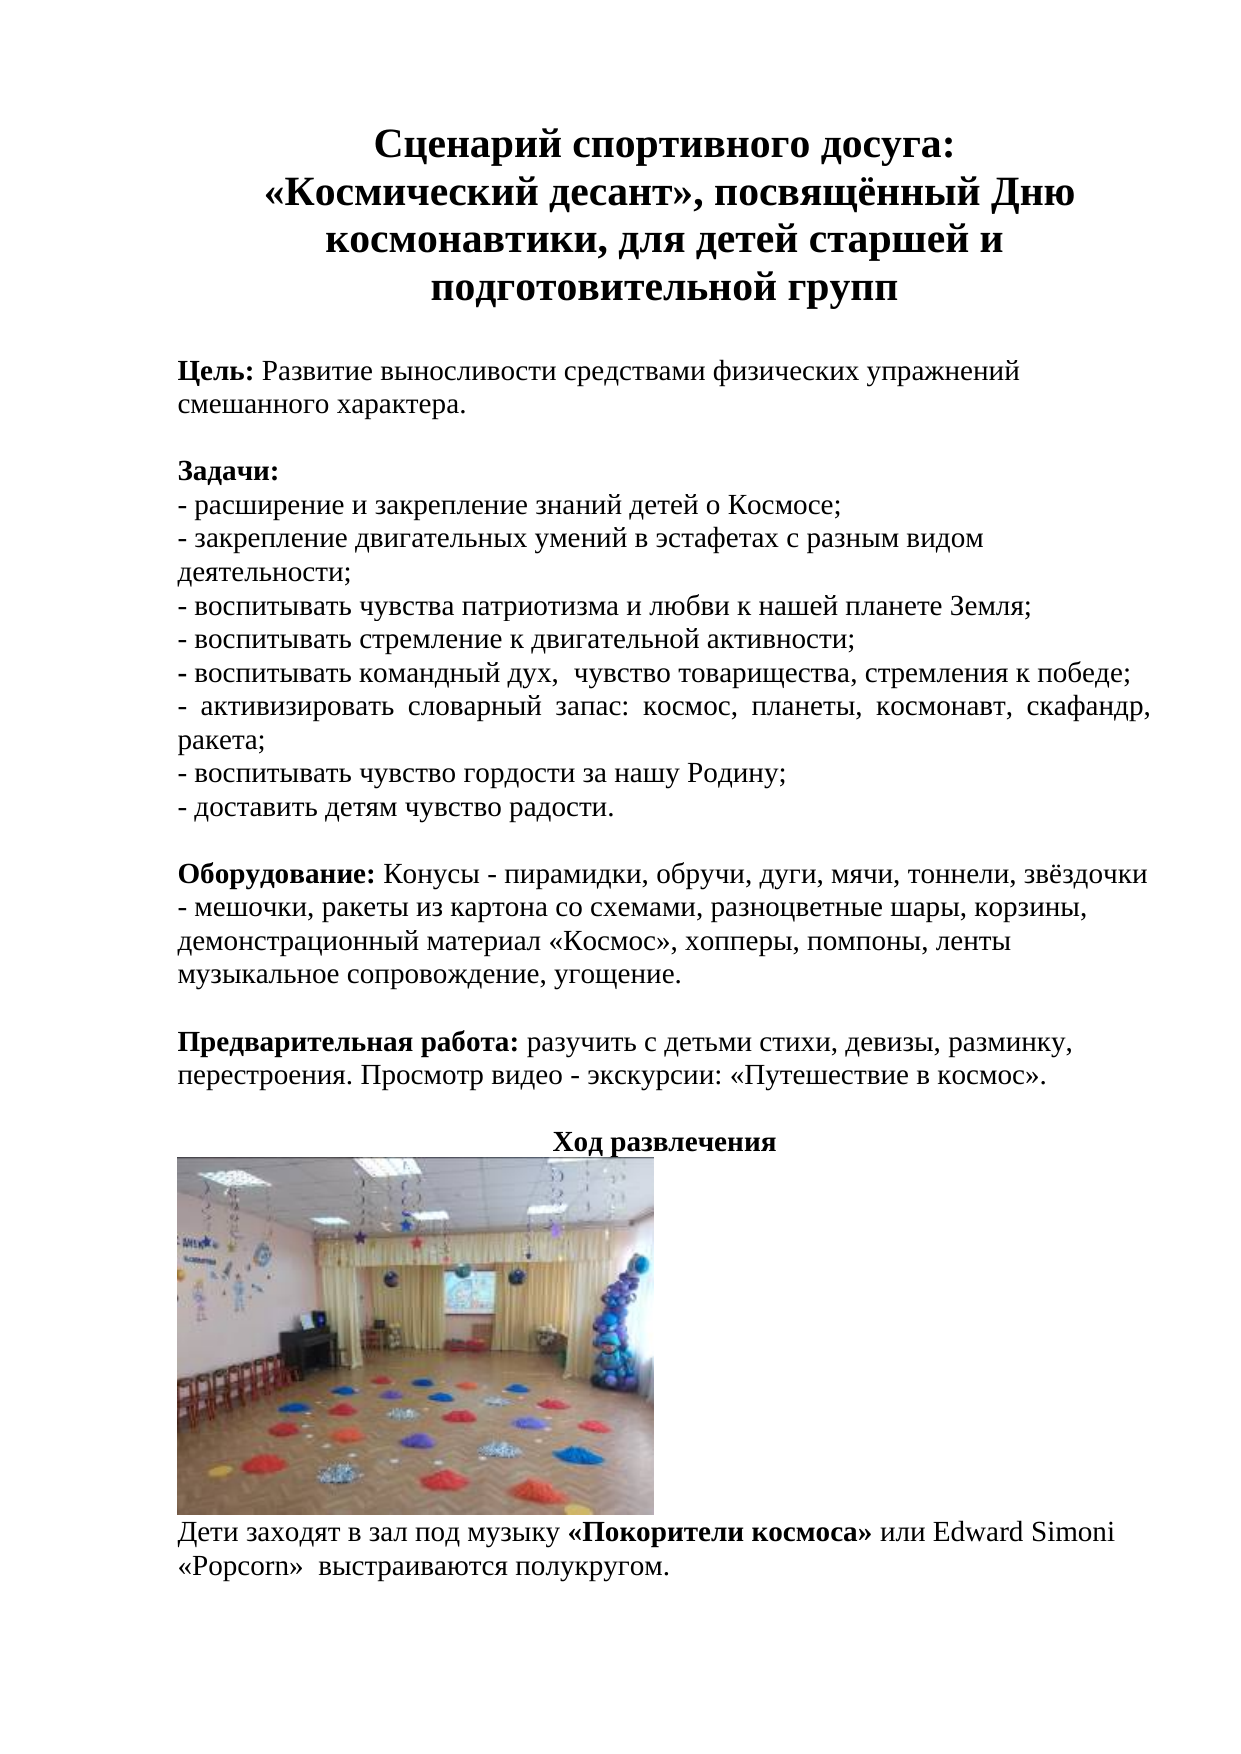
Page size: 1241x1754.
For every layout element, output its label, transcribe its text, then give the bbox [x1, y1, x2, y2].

text Предварительная работа: разучить с детьми стихи, девизы, разминку, перестроения. Просмотр видео - экскурсии: «Путешествие в космос». [177, 1024, 1152, 1091]
text Ход развлечения [177, 1124, 1152, 1158]
text - воспитывать чувство гордости за нашу Родину; [177, 755, 1152, 789]
text - активизировать словарный запас: космос, планеты, космонавт, скафандр, ракета; [177, 688, 1152, 755]
text Оборудование: Конусы - пирамидки, обручи, дуги, мячи, тоннели, звёздочки - мешочки, ракеты из картона со схемами, разноцветные шары, корзины, демонстрационный материал «Космос», хопперы, помпоны, ленты музыкальное сопровождение, угощение. [177, 856, 1152, 990]
text - воспитывать командный дух, чувство товарищества, стремления к победе; [177, 655, 1152, 688]
picture [177, 1157, 654, 1515]
text Сценарий спортивного досуга: [177, 118, 1152, 166]
text «Космический десант», посвящённый Дню космонавтики, для детей старшей и подготовительной групп [177, 166, 1152, 310]
text - доставить детям чувство радости. [177, 789, 1152, 822]
text Дети заходят в зал под музыку «Покорители космоса» или Edward Simoni «Popcorn» выстраиваются полукругом. [177, 1514, 1152, 1581]
text Цель: Развитие выносливости средствами физических упражнений смешанного характера. Задачи: - расширение и закрепление знаний детей о Космосе; - закрепление двигательных умений в эстафетах с разным видом деятельности; - воспитывать чувства патриотизма и любви к нашей планете Земля; - воспитывать стремление к двигательной активности; [177, 353, 1152, 655]
